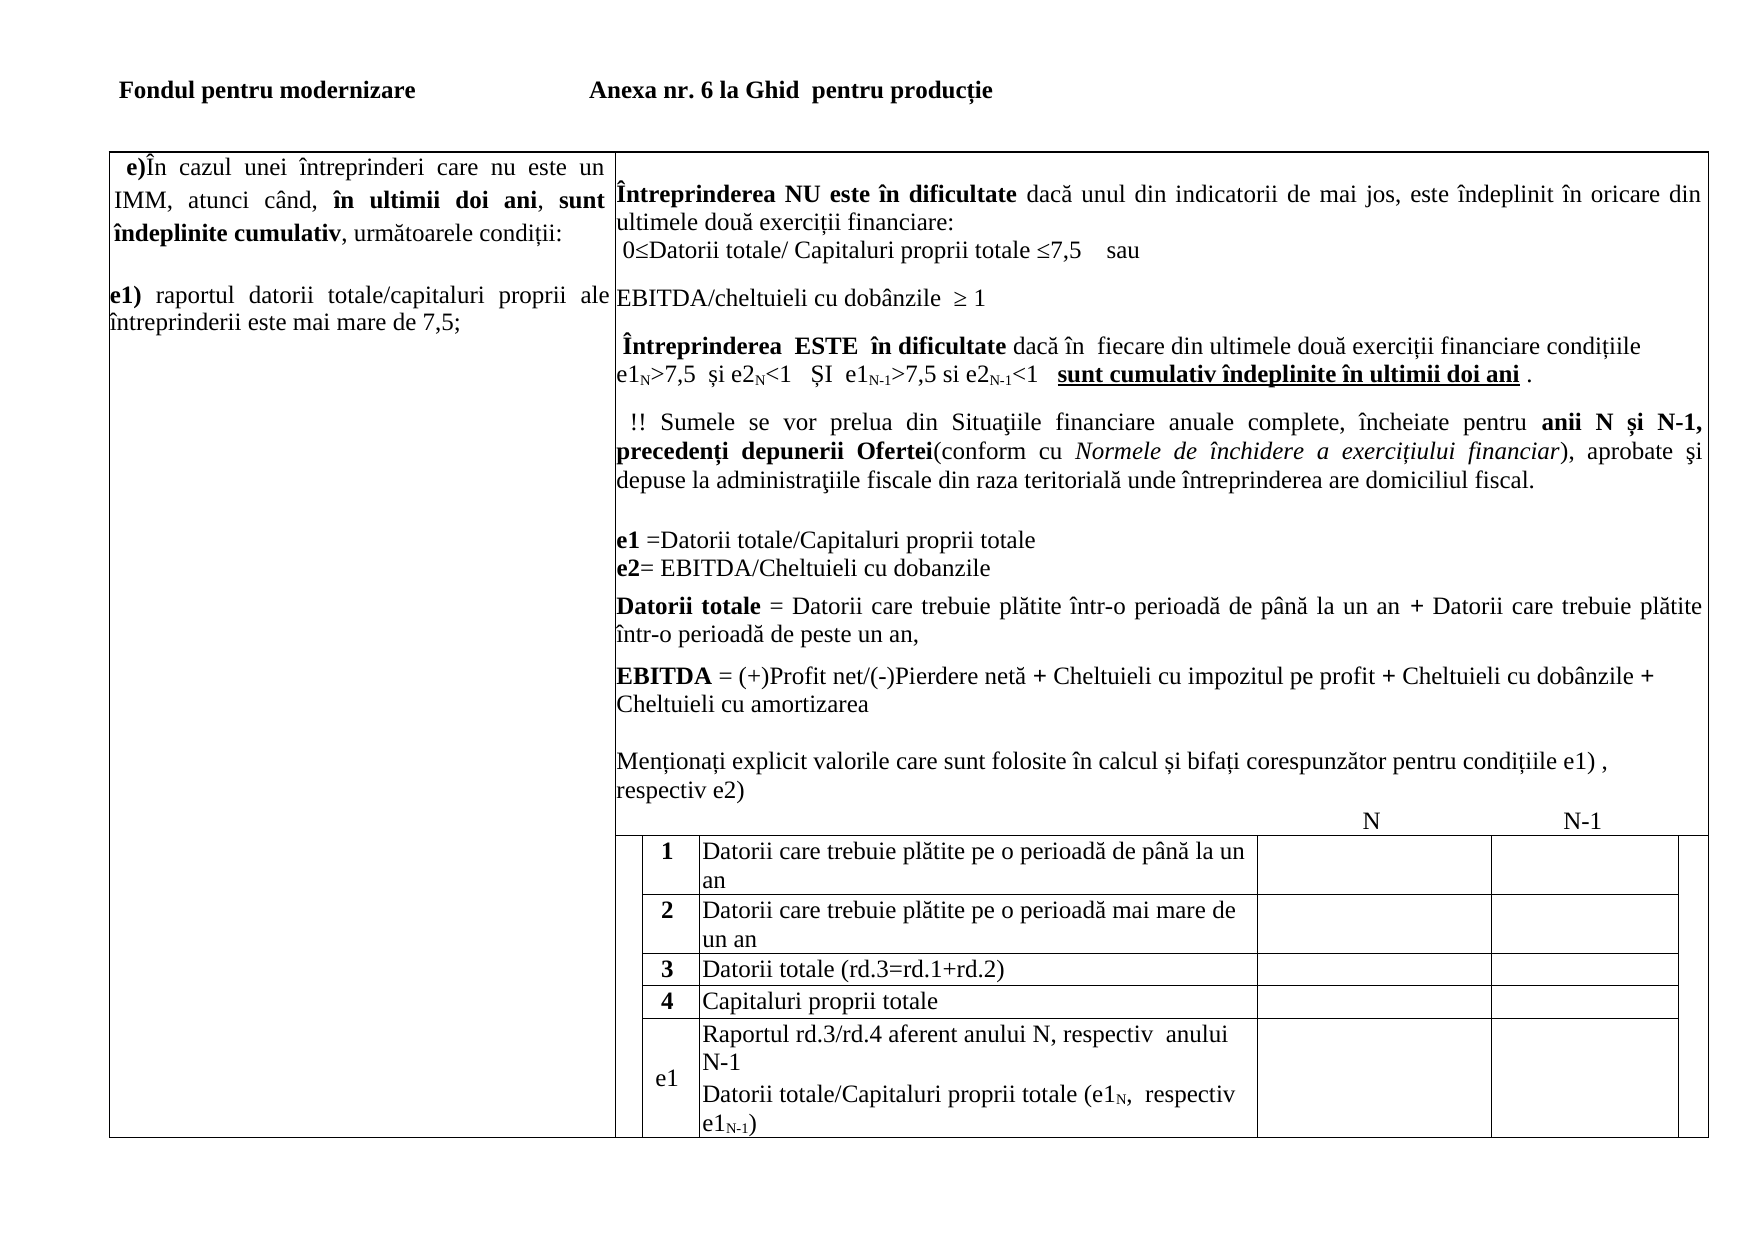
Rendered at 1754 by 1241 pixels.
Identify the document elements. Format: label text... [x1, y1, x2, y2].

table_cell [1492, 836, 1678, 894]
table_cell [1492, 1019, 1678, 1137]
table_cell e1 [643, 1019, 699, 1137]
table_cell 1 [643, 836, 699, 894]
table_cell [1679, 836, 1708, 1137]
table_cell [616, 836, 642, 1137]
table_cell [1492, 986, 1678, 1018]
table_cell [110, 153, 615, 1137]
table_cell Capitaluri proprii totale [700, 986, 1257, 1018]
table_cell 2 [643, 895, 699, 953]
table_cell 3 [643, 954, 699, 985]
table_cell [1492, 895, 1678, 953]
table_cell Raportul rd.3/rd.4 aferent anului N, respectiv anului N-1 Datorii totale/Capitaluri proprii totale (e1N, respectiv e1N-1) [700, 1019, 1257, 1137]
table_cell [1258, 986, 1491, 1018]
table_cell Datorii totale (rd.3=rd.1+rd.2) [700, 954, 1257, 985]
table_cell 4 [643, 986, 699, 1018]
table_cell [1258, 895, 1491, 953]
table_cell [1258, 1019, 1491, 1137]
table_cell [1258, 954, 1491, 985]
table_cell [1258, 836, 1491, 894]
table_cell [1492, 954, 1678, 985]
table_cell Datorii care trebuie plătite pe o perioadă mai mare de un an [700, 895, 1257, 953]
table_cell Datorii care trebuie plătite pe o perioadă de până la un an [700, 836, 1257, 894]
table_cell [616, 153, 1708, 835]
